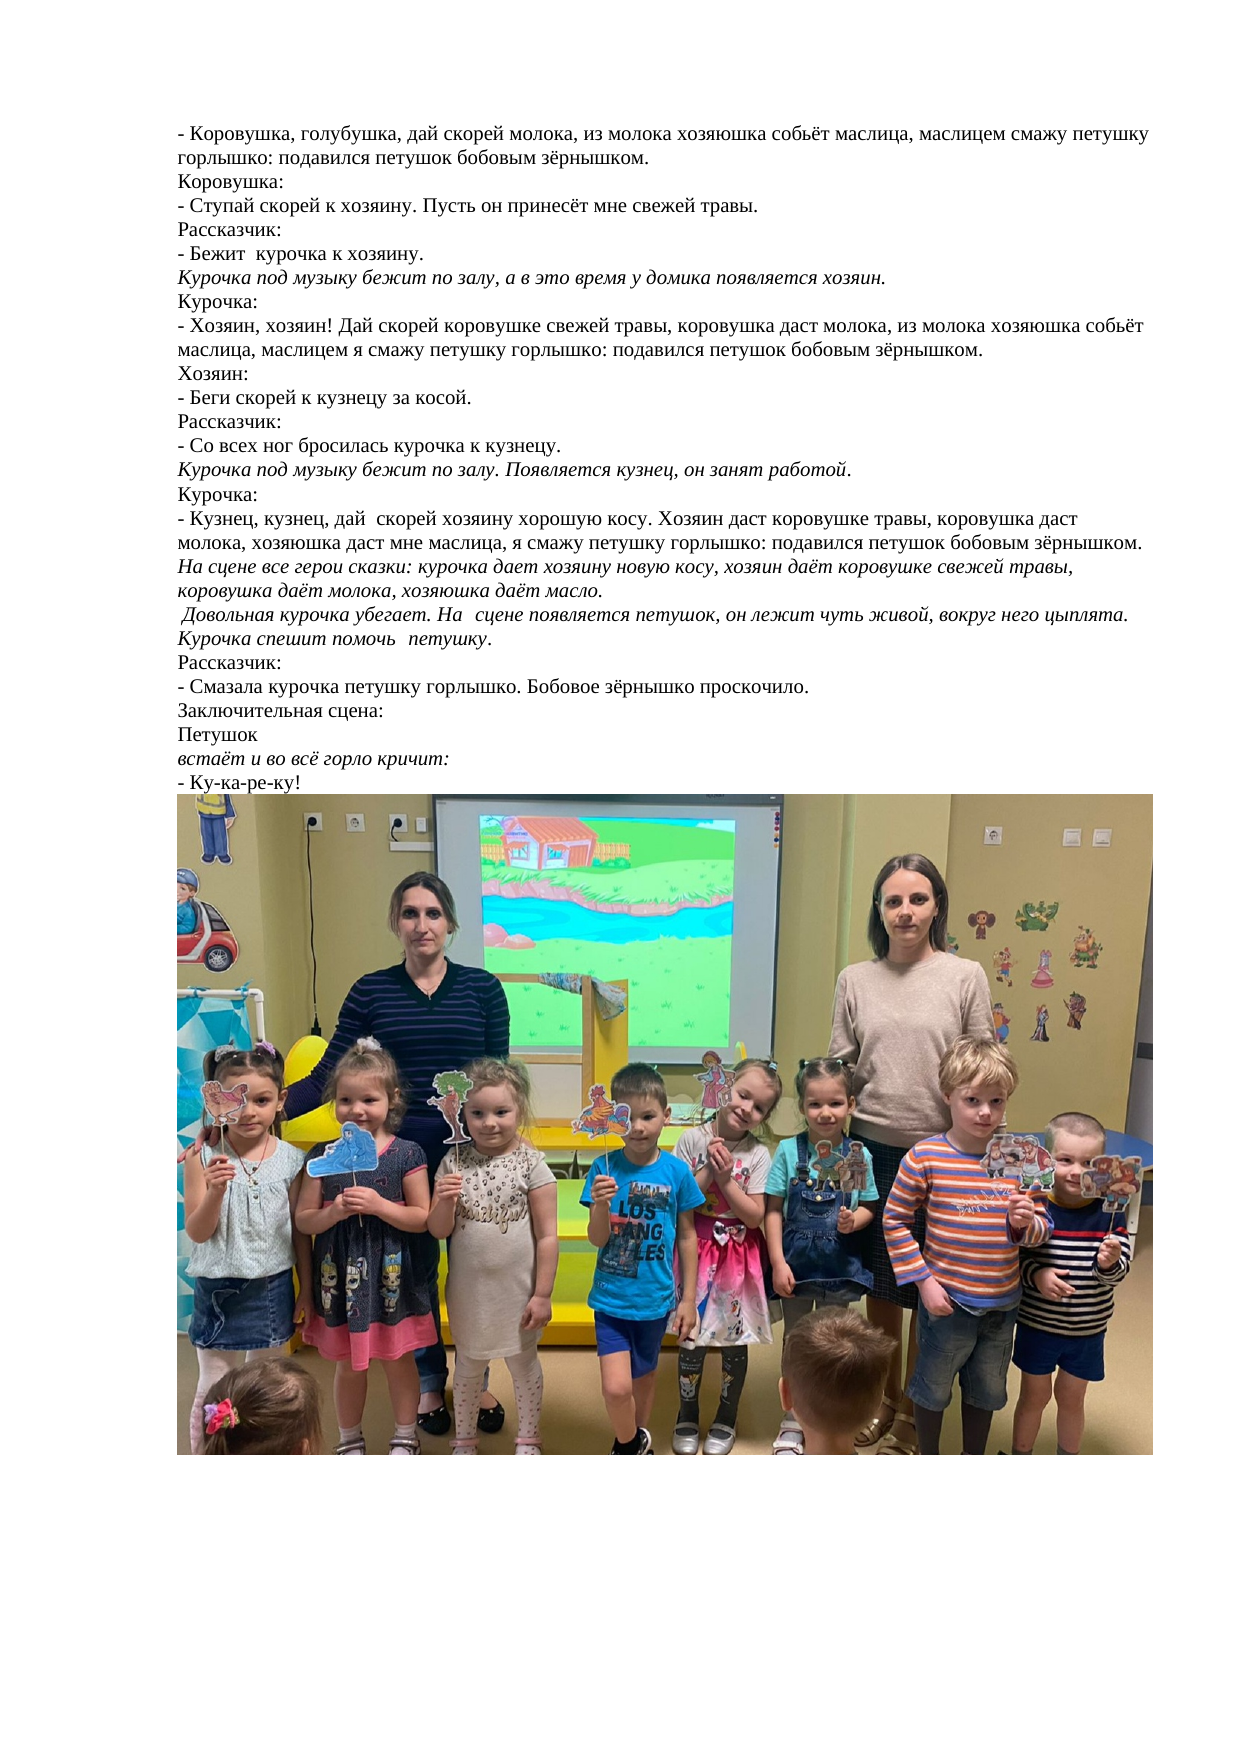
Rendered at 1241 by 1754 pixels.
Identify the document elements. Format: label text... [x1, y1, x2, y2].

text Петушок [177, 722, 1152, 746]
text - Ступай скорей к хозяину. Пусть он принесёт мне свежей травы. [177, 193, 1152, 217]
text Курочка под музыку бежит по залу. Появляется кузнец, он занят работой. [177, 457, 1152, 481]
picture [177, 794, 1153, 1455]
text Коровушка: [177, 169, 1152, 193]
text Рассказчик: [177, 217, 1152, 241]
text - Хозяин, хозяин! Дай скорей коровушке свежей травы, коровушка даст молока, из молока хозяюшка собьёт маслица, маслицем я смажу петушку горлышко: подавился петушок бобовым зёрнышком. [177, 313, 1152, 361]
text Довольная курочка убегает. На сцене появляется петушок, он лежит чуть живой, вокруг него цыплята. [177, 602, 1152, 626]
text - Смазала курочка петушку горлышко. Бобовое зёрнышко проскочило. [177, 674, 1152, 698]
text встаёт и во всё горло кричит: [177, 746, 1152, 770]
text - Беги скорей к кузнецу за косой. [177, 385, 1152, 409]
text Хозяин: [177, 361, 1152, 385]
text Заключительная сцена: [177, 698, 1152, 722]
text - Ку-ка-ре-ку! [177, 770, 1152, 794]
text Курочка спешит помочь петушку. [177, 626, 1152, 650]
text - Со всех ног бросилась курочка к кузнецу. [177, 433, 1152, 457]
text - Кузнец, кузнец, дай скорей хозяину хорошую косу. Хозяин даст коровушке травы, коровушка даст молока, хозяюшка даст мне маслица, я смажу петушку горлышко: подавился петушок бобовым зёрнышком. [177, 506, 1152, 554]
text На сцене все герои сказки: курочка дает хозяину новую косу, хозяин даёт коровушке свежей травы, коровушка даёт молока, хозяюшка даёт масло. [177, 554, 1152, 602]
text Рассказчик: [177, 650, 1152, 674]
text - Бежит курочка к хозяину. [177, 241, 1152, 265]
text Курочка: [177, 289, 1152, 313]
text Курочка под музыку бежит по залу, а в это время у домика появляется хозяин. [177, 265, 1152, 289]
text Курочка: [177, 481, 1152, 506]
text Рассказчик: [177, 409, 1152, 433]
text - Коровушка, голубушка, дай скорей молока, из молока хозяюшка собьёт маслица, маслицем смажу петушку горлышко: подавился петушок бобовым зёрнышком. [177, 121, 1152, 169]
